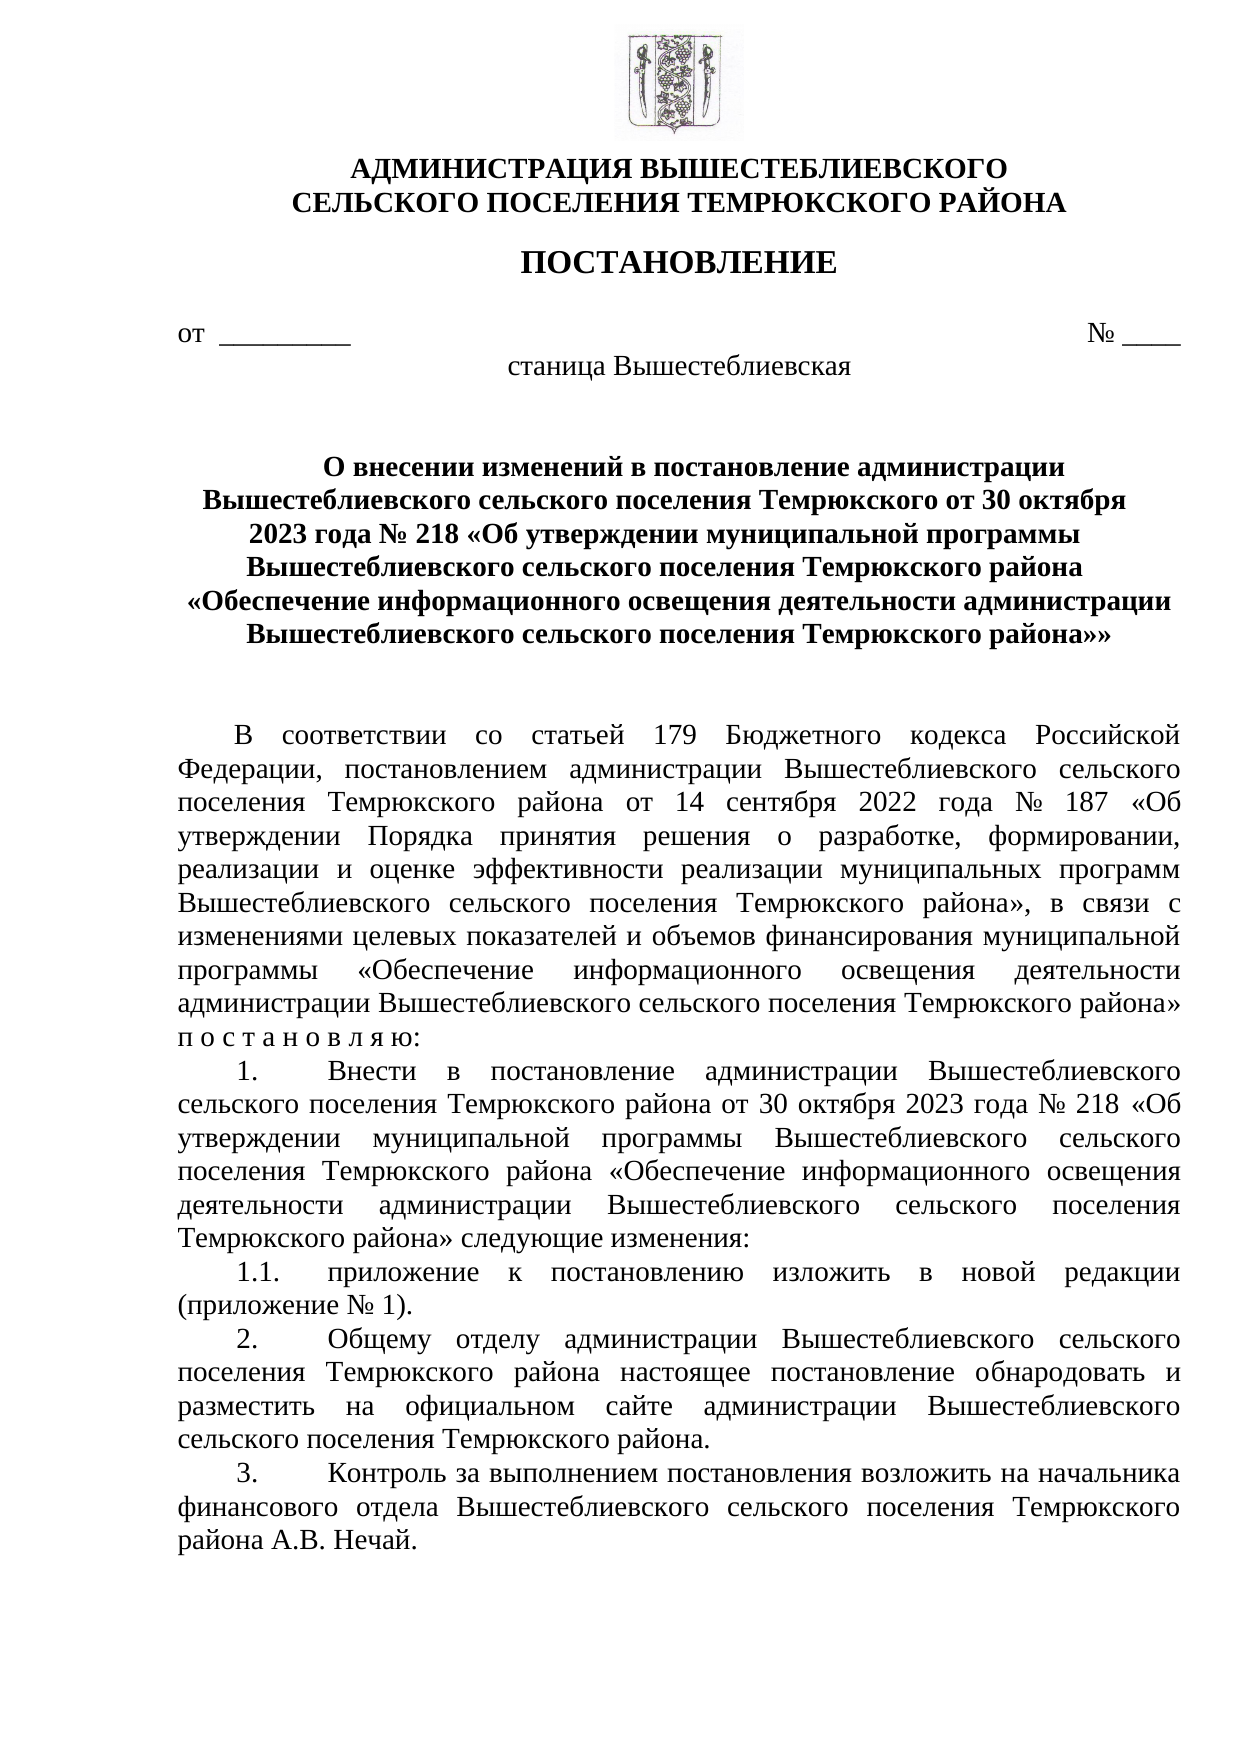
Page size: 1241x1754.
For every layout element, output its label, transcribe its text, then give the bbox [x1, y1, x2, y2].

text В соответствии со статьей 179 Бюджетного кодекса Российской Федерации, постановлением администрации Вышестеблиевского сельского поселения Темрюкского района от 14 сентября 2022 года № 187 «Об утверждении Порядка принятия решения о разработке, формировании, реализации и оценке эффективности реализации муниципальных программ Вышестеблиевского сельского поселения Темрюкского района», в связи с изменениями целевых показателей и объемов финансирования муниципальной программы «Обеспечение информационного освещения деятельности администрации Вышестеблиевского сельского поселения Темрюкского района» п о с т а н о в л я ю: [177, 717, 1181, 1053]
text 3. Контроль за выполнением постановления возложить на начальника финансового отдела Вышестеблиевского сельского поселения Темрюкского района А.В. Нечай. [177, 1455, 1181, 1556]
text СЕЛЬСКОГО ПОСЕЛЕНИЯ ТЕМРЮКСКОГО РАЙОНА [177, 185, 1181, 219]
text 1.1. приложение к постановлению изложить в новой редакции (приложение № 1). [177, 1254, 1181, 1321]
text АДМИНИСТРАЦИЯ ВЫШЕСТЕБЛИЕВСКОГО [177, 152, 1181, 185]
text «Обеспечение информационного освещения деятельности администрации Вышестеблиевского сельского поселения Темрюкского района»» [177, 583, 1181, 650]
picture [614, 24, 744, 141]
text 1. Внести в постановление администрации Вышестеблиевского сельского поселения Темрюкского района от 30 октября 2023 года № 218 «Об утверждении муниципальной программы Вышестеблиевского сельского поселения Темрюкского района «Обеспечение информационного освещения деятельности администрации Вышестеблиевского сельского поселения Темрюкского района» следующие изменения: [177, 1053, 1181, 1254]
text 2. Общему отделу администрации Вышестеблиевского сельского поселения Темрюкского района настоящее постановление обнародовать и разместить на официальном сайте администрации Вышестеблиевского сельского поселения Темрюкского района. [177, 1321, 1181, 1455]
text станица Вышестеблиевская [177, 348, 1181, 382]
text от _________ № ____ [177, 315, 1181, 348]
text О внесении изменений в постановление администрации Вышестеблиевского сельского поселения Темрюкского от 30 октября 2023 года № 218 «Об утверждении муниципальной программы Вышестеблиевского сельского поселения Темрюкского района [177, 449, 1152, 583]
text ПОСТАНОВЛЕНИЕ [177, 243, 1181, 281]
